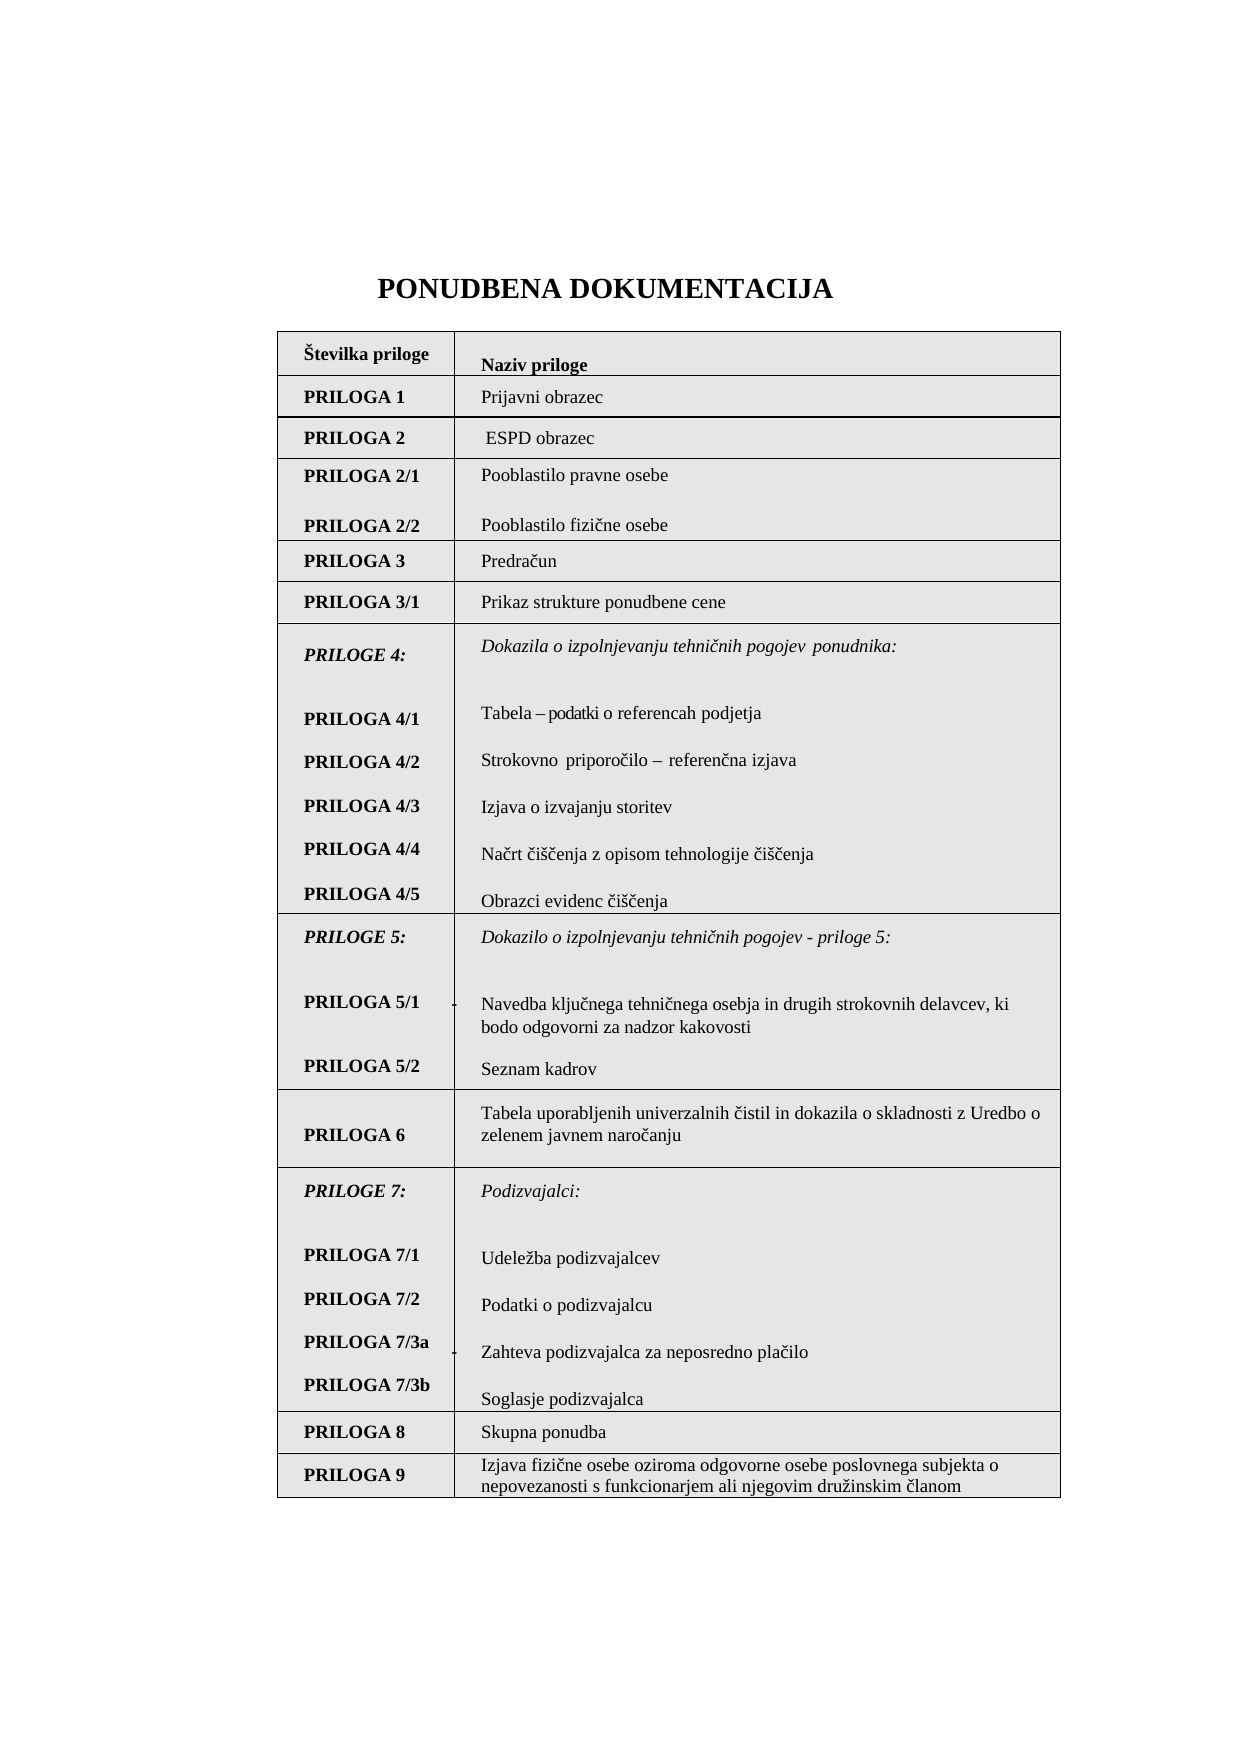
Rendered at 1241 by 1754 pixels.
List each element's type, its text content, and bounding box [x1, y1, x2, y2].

table_cell Prikaz strukture ponudbene cene [455, 582, 1060, 622]
table_cell PRILOGA 2/1 PRILOGA 2/2 [278, 459, 454, 540]
table_cell PRILOGA 9 [278, 1454, 454, 1497]
table_header Številka priloge [278, 332, 454, 375]
table_cell Prijavni obrazec [455, 376, 1060, 416]
table_cell Izjava fizične osebe oziroma odgovorne osebe poslovnega subjekta o nepovezanosti s funkcionarjem ali njegovim družinskim članom [455, 1454, 1060, 1497]
table_cell PRILOGA 8 [278, 1412, 454, 1452]
table_cell Dokazila o izpolnjevanju tehničnih pogojev ponudnika: Tabela – podatki o referencah podjetja Strokovno priporočilo – referenčna izjava Izjava o izvajanju storitev Načrt čiščenja z opisom tehnologije čiščenja Obrazci evidenc čiščenja [455, 624, 1060, 913]
table_cell Pooblastilo pravne osebe Pooblastilo fizične osebe [455, 459, 1060, 540]
table_cell Podizvajalci: Udeležba podizvajalcev Podatki o podizvajalcu Zahteva podizvajalca za neposredno plačilo Soglasje podizvajalca [455, 1168, 1060, 1411]
table_cell PRILOGA 1 [278, 376, 454, 416]
table_cell PRILOGA 3/1 [278, 582, 454, 622]
table_cell PRILOGE 7: PRILOGA 7/1 PRILOGA 7/2 PRILOGA 7/3a PRILOGA 7/3b [278, 1168, 454, 1411]
table_cell Predračun [455, 541, 1060, 581]
table_cell PRILOGA 6 [278, 1090, 454, 1167]
table_cell PRILOGA 3 [278, 541, 454, 581]
table_cell PRILOGE 4: PRILOGA 4/1 PRILOGA 4/2 PRILOGA 4/3 PRILOGA 4/4 PRILOGA 4/5 [278, 624, 454, 913]
table_cell Tabela uporabljenih univerzalnih čistil in dokazila o skladnosti z Uredbo o zelenem javnem naročanju [455, 1090, 1060, 1167]
table_cell Dokazilo o izpolnjevanju tehničnih pogojev - priloge 5: Navedba ključnega tehničnega osebja in drugih strokovnih delavcev, ki bodo odgovorni za nadzor kakovosti Seznam kadrov [455, 914, 1060, 1089]
table_cell PRILOGA 2 [278, 418, 454, 458]
table_cell PRILOGE 5: PRILOGA 5/1 PRILOGA 5/2 [278, 914, 454, 1089]
table_cell ESPD obrazec [455, 418, 1060, 458]
table_header Naziv priloge [455, 332, 1060, 375]
table_cell Skupna ponudba [455, 1412, 1060, 1452]
text PONUDBENA DOKUMENTACIJA [89, 271, 1122, 304]
